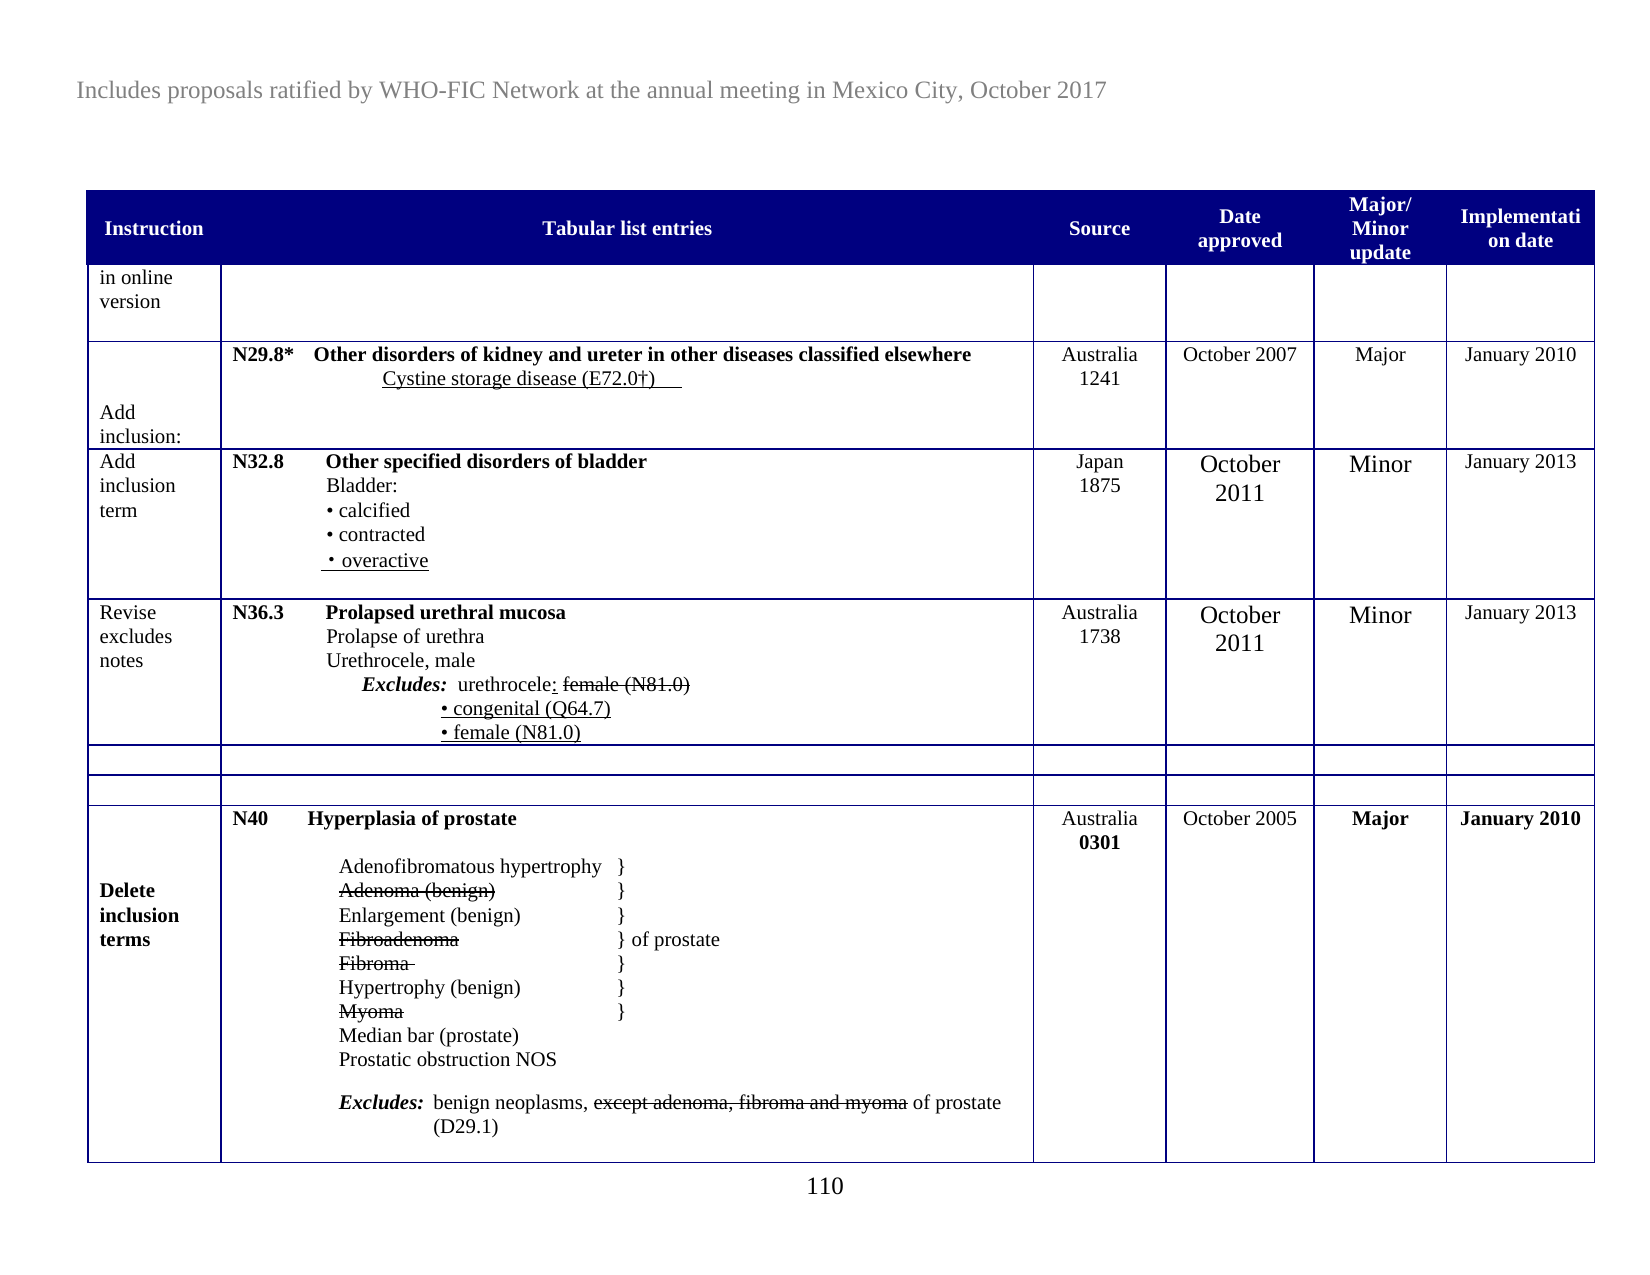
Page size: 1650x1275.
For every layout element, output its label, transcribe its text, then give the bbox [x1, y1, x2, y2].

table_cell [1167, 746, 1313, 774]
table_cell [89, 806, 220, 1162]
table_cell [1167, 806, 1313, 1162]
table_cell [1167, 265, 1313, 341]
table_header Source [1034, 192, 1165, 264]
table_header Tabular list entries [222, 192, 1033, 264]
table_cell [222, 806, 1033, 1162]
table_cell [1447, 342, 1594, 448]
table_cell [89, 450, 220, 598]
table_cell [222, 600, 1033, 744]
table_header Date approved [1167, 192, 1313, 264]
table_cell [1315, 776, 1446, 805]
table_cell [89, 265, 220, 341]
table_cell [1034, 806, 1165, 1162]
table_header Implementation date [1447, 192, 1594, 264]
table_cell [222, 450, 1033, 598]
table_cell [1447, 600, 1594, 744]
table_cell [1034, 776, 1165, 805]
table_header Instruction [88, 192, 220, 264]
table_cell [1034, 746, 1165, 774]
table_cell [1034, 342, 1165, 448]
table_header Major/ Minor update [1315, 192, 1446, 264]
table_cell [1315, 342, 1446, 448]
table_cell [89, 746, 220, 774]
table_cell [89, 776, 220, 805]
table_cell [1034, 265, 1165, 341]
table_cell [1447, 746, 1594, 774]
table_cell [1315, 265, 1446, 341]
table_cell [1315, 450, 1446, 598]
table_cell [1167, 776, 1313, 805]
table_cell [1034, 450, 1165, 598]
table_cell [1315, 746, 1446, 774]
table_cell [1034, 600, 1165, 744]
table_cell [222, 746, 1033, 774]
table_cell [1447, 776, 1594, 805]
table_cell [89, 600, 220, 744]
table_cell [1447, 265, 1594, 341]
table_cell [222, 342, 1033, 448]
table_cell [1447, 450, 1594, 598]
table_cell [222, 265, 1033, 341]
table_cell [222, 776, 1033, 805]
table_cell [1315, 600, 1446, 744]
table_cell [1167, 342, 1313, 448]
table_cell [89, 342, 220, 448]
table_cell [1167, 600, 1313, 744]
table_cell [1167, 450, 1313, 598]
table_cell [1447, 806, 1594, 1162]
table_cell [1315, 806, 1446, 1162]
